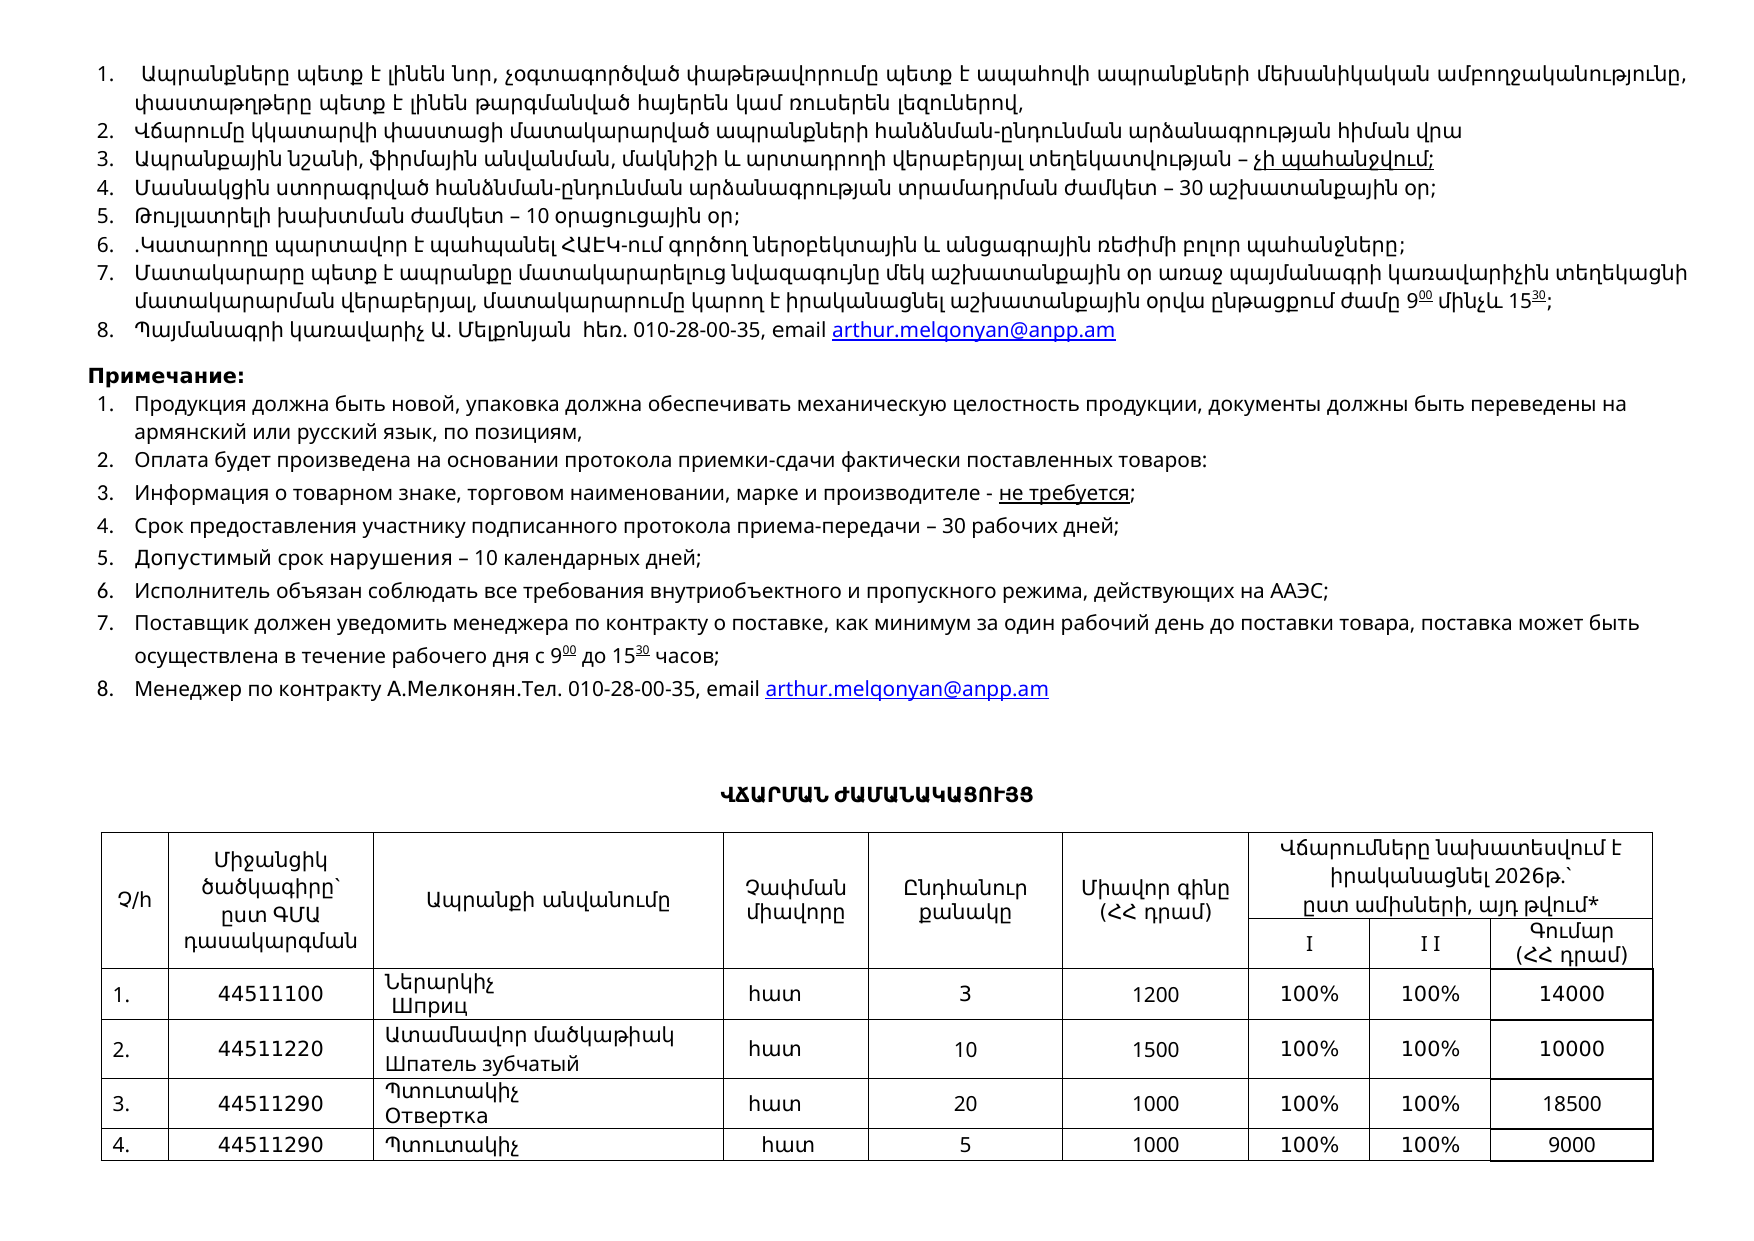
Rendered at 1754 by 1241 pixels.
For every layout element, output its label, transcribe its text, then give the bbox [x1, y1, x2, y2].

list Մատակարարը պետք է ապրանքը մատակարարելուց նվազագույնը մեկ աշխատանքային օր առաջ պայմանագրի կառավարիչին տեղեկացնի մատակարարման վերաբերյալ, մատակարարումը կարող է իրականացնել աշխատանքային օրվա ընթացքում ժամը 900 մինչև 1530; [97, 258, 1695, 315]
table_header Միավոր գինը (ՀՀ դրամ) [1063, 833, 1248, 968]
table_cell [102, 1079, 168, 1128]
list Թույլատրելի խախտման ժամկետ – 10 օրացուցային օր; [97, 201, 1695, 230]
table_cell 18500 [1491, 1080, 1652, 1128]
table_cell Ներարկիչ Шприц [374, 969, 723, 1018]
table_cell [102, 1129, 168, 1159]
table_cell 100% [1249, 1129, 1369, 1159]
list .Կատարողը պարտավոր է պահպանել ՀԱԷԿ-ում գործող ներօբեկտային և անցագրային ռեժիմի բոլոր պահանջները; [97, 230, 1695, 258]
list Վճարումը կկատարվի փաստացի մատակարարված ապրանքների հանձնման-ընդունման արձանագրության հիման վրա [97, 116, 1695, 144]
table_cell Ատամնավոր մածկաթիակ Шпатель зубчатый [374, 1020, 723, 1077]
list Պայմանագրի կառավարիչ Ա. Մելքոնյան հեռ. 010-28-00-35, email arthur.melqonyan@anpp.am [97, 315, 1695, 343]
table_header Վճարումները նախատեսվում է իրականացնել 2026թ.` ըստ ամիսների, այդ թվում* [1249, 833, 1652, 918]
table_cell [102, 1020, 168, 1077]
table_cell 9000 [1491, 1130, 1652, 1159]
list Ապրանքները պետք է լինեն նոր, չօգտագործված փաթեթավորումը պետք է ապահովի ապրանքների մեխանիկական ամբողջականությունը, փաստաթղթերը պետք է լինեն թարգմանված հայերեն կամ ռուսերեն լեզուներով, [97, 59, 1695, 116]
text Примечание: [87, 364, 1695, 389]
table_header Չափման միավորը [724, 833, 868, 968]
table_cell 44511220 [169, 1020, 373, 1077]
table_cell Պտուտակիչ Отвертка [374, 1129, 723, 1159]
table_cell հատ [724, 969, 868, 1018]
table_header Չ/հ [102, 833, 168, 968]
table_cell 10 [869, 1020, 1062, 1077]
table_cell Գումար (ՀՀ դրամ) [1491, 919, 1652, 968]
table_cell 44511100 [169, 969, 373, 1018]
table_cell 1000 [1063, 1079, 1248, 1128]
table_header Ընդհանուր քանակը [869, 833, 1062, 968]
table_cell 1000 [1063, 1129, 1248, 1159]
table_cell հատ [724, 1079, 868, 1128]
table_cell հատ [724, 1129, 868, 1159]
list Информация о товарном знаке, торговом наименовании, марке и производителе - не требуется; [97, 478, 1695, 507]
list Допустимый срок нарушения – 10 календарных дней; [97, 543, 1695, 572]
table_cell 44511290 [169, 1079, 373, 1128]
table_cell [102, 969, 168, 1018]
list Оплата будет произведена на основании протокола приемки-сдачи фактически поставленных товаров: [97, 446, 1695, 474]
table_cell 100% [1370, 969, 1490, 1018]
list Менеджер по контракту А.Мелконян.Тел. 010-28-00-35, email arthur.melqonyan@anpp.am [97, 674, 1695, 702]
list Продукция должна быть новой, упаковка должна обеспечивать механическую целостность продукции, документы должны быть переведены на армянский или русский язык, по позициям, [97, 389, 1695, 446]
table_header Միջանցիկ ծածկագիրը` ըստ ԳՄԱ դասակարգման [169, 833, 373, 968]
table_cell 1500 [1063, 1020, 1248, 1077]
list Մասնակցին ստորագրված հանձնման-ընդունման արձանագրության տրամադրման ժամկետ – 30 աշխատանքային օր; [97, 173, 1695, 201]
table_cell 100% [1249, 969, 1369, 1018]
table_cell 1200 [1063, 969, 1248, 1018]
table_cell I I [1370, 919, 1490, 968]
list Исполнитель объязан соблюдать все требования внутриобъектного и пропускного режима, действующих на ААЭС; [97, 576, 1695, 604]
table_cell 100% [1370, 1079, 1490, 1128]
list Поставщик должен уведомить менеджера по контракту о поставке, как минимум за один рабочий день до поставки товара, поставка может быть осуществлена в течение рабочего дня с 900 до 1530 часов; [97, 608, 1695, 669]
table_cell 100% [1370, 1020, 1490, 1077]
list Срок предоставления участнику подписанного протокола приема-передачи – 30 рабочих дней; [97, 511, 1695, 539]
table_header Ապրանքի անվանումը [374, 833, 723, 968]
table_cell Պտուտակիչ Отвертка [374, 1079, 723, 1128]
table_cell 44511290 [169, 1129, 373, 1159]
table_cell 20 [869, 1079, 1062, 1128]
table_cell 10000 [1491, 1021, 1652, 1077]
table_cell 3 [869, 969, 1062, 1018]
list ՎՃԱՐՄԱՆ ԺԱՄԱՆԱԿԱՑՈՒՅՑ [59, 783, 1695, 808]
table_cell հատ [724, 1020, 868, 1077]
table_cell I [1249, 919, 1369, 968]
list Ապրանքային նշանի, ֆիրմային անվանման, մակնիշի և արտադրողի վերաբերյալ տեղեկատվության – չի պահանջվում; [97, 144, 1695, 173]
table_cell 100% [1249, 1079, 1369, 1128]
table_cell 14000 [1491, 970, 1652, 1018]
table_cell 100% [1249, 1020, 1369, 1077]
table_cell 100% [1370, 1129, 1490, 1159]
table_cell 5 [869, 1129, 1062, 1159]
